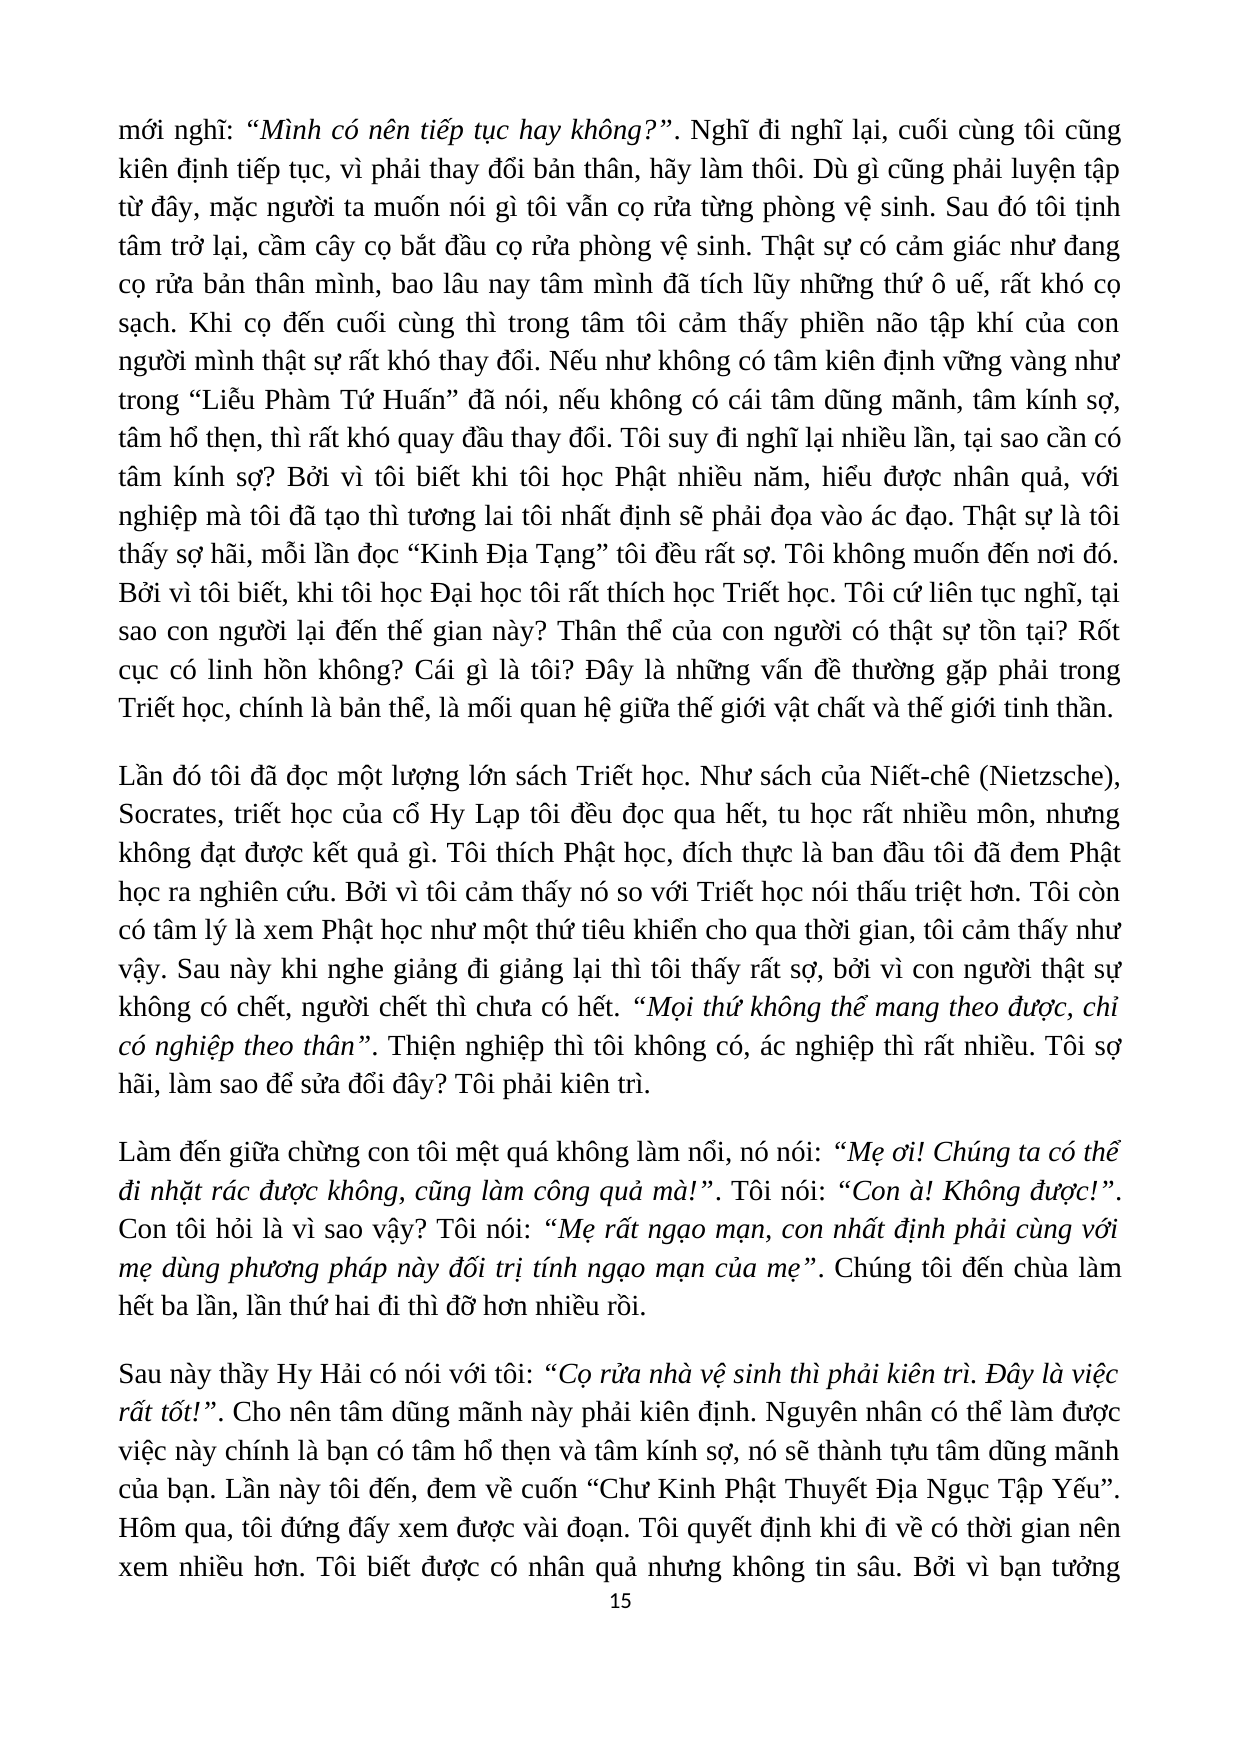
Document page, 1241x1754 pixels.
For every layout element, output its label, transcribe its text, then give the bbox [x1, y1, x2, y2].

text Làm đến giữa chừng con tôi mệt quá không làm nổi, nó nói: “Mẹ ơi! Chúng ta có thể đi nhặt rác được không, cũng làm công quả mà!”. Tôi nói: “Con à! Không được!”. Con tôi hỏi là vì sao vậy? Tôi nói: “Mẹ rất ngạo mạn, con nhất định phải cùng với mẹ dùng phương pháp này đối trị tính ngạo mạn của mẹ”. Chúng tôi đến chùa làm hết ba lần, lần thứ hai đi thì đỡ hơn nhiều rồi. [118, 1134, 1122, 1322]
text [118, 112, 1122, 724]
text Lần đó tôi đã đọc một lượng lớn sách Triết học. Như sách của Niết-chê (Nietzsche), Socrates, triết học của cổ Hy Lạp tôi đều đọc qua hết, tu học rất nhiều môn, nhưng không đạt được kết quả gì. Tôi thích Phật học, đích thực là ban đầu tôi đã đem Phật học ra nghiên cứu. Bởi vì tôi cảm thấy nó so với Triết học nói thấu triệt hơn. Tôi còn có tâm lý là xem Phật học như một thứ tiêu khiển cho qua thời gian, tôi cảm thấy như vậy. Sau này khi nghe giảng đi giảng lại thì tôi thấy rất sợ, bởi vì con người thật sự không có chết, người chết thì chưa có hết. “Mọi thứ không thể mang theo được, chỉ có nghiệp theo thân”. Thiện nghiệp thì tôi không có, ác nghiệp thì rất nhiều. Tôi sợ hãi, làm sao để sửa đổi đây? Tôi phải kiên trì. [118, 758, 1122, 1100]
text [118, 1356, 1122, 1582]
